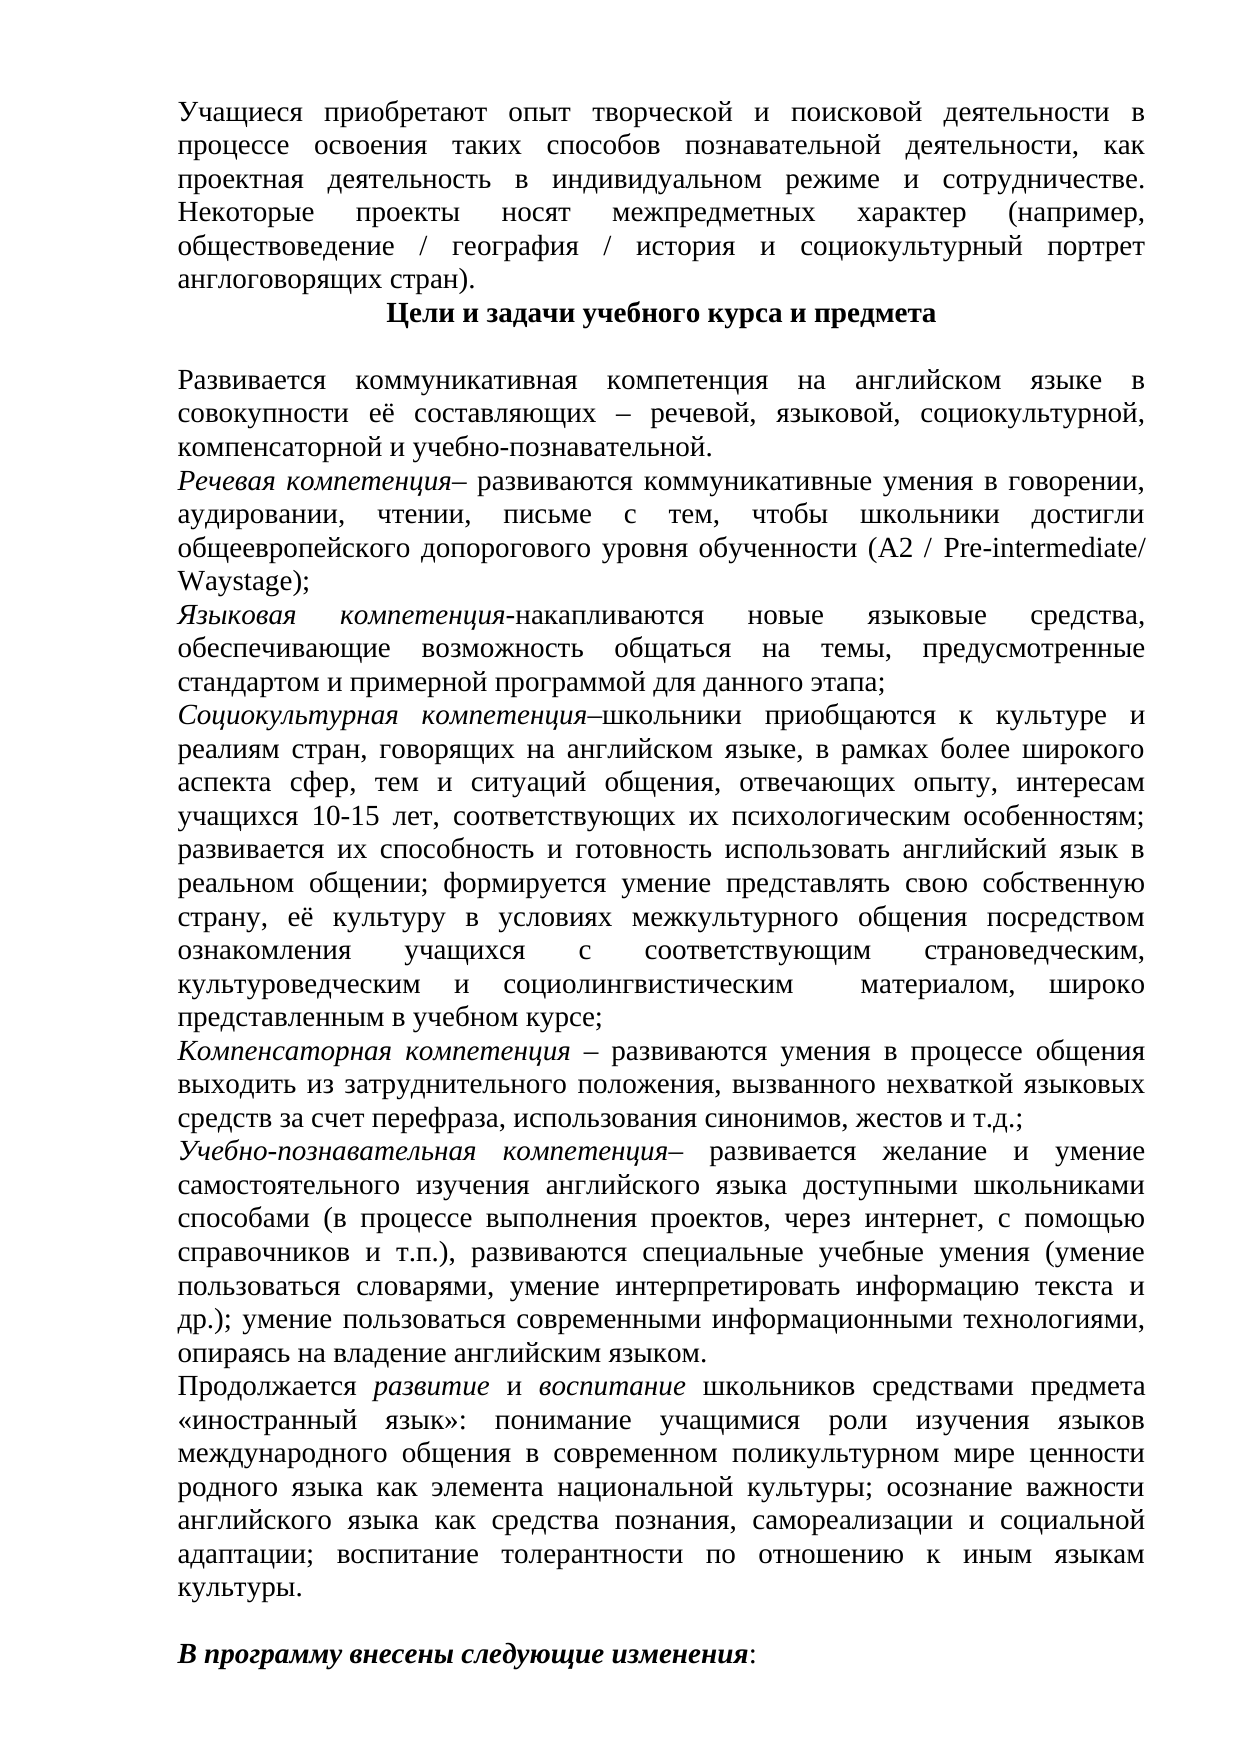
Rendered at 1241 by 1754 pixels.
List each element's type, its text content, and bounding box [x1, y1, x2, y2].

text Языковая компетенция-накапливаются новые языковые средства, обеспечивающие возможность общаться на темы, предусмотренные стандартом и примерной программой для данного этапа; [177, 597, 1146, 697]
text Учащиеся приобретают опыт творческой и поисковой деятельности в процессе освоения таких способов познавательной деятельности, как проектная деятельность в индивидуальном режиме и сотрудничестве. Некоторые проекты носят межпредметных характер (например, обществоведение / география / история и социокультурный портрет англоговорящих стран). [177, 94, 1146, 295]
text Компенсаторная компетенция – развиваются умения в процессе общения выходить из затруднительного положения, вызванного нехваткой языковых средств за счет перефраза, использования синонимов, жестов и т.д.; [177, 1033, 1146, 1133]
text Учебно-познавательная компетенция– развивается желание и умение самостоятельного изучения английского языка доступными школьниками способами (в процессе выполнения проектов, через интернет, с помощью справочников и т.п.), развиваются специальные учебные умения (умение пользоваться словарями, умение интерпретировать информацию текста и др.); умение пользоваться современными информационными технологиями, опираясь на владение английским языком. [177, 1133, 1146, 1368]
text Социокультурная компетенция–школьники приобщаются к культуре и реалиям стран, говорящих на английском языке, в рамках более широкого аспекта сфер, тем и ситуаций общения, отвечающих опыту, интересам учащихся 10-15 лет, соответствующих их психологическим особенностям; развивается их способность и готовность использовать английский язык в реальном общении; формируется умение представлять свою собственную страну, её культуру в условиях межкультурного общения посредством ознакомления учащихся с соответствующим страноведческим, культуроведческим и социолингвистическим материалом, широко представленным в учебном курсе; [177, 697, 1146, 1033]
text Речевая компетенция– развиваются коммуникативные умения в говорении, аудировании, чтении, письме с тем, чтобы школьники достигли общеевропейского допорогового уровня обученности (А2 / Pre-intermediate/ Waystage); [177, 463, 1146, 597]
text Цели и задачи учебного курса и предмета [177, 295, 1146, 328]
text В программу внесены следующие изменения: [177, 1637, 1146, 1670]
text Продолжается развитие и воспитание школьников средствами предмета «иностранный язык»: понимание учащимися роли изучения языков международного общения в современном поликультурном мире ценности родного языка как элемента национальной культуры; осознание важности английского языка как средства познания, самореализации и социальной адаптации; воспитание толерантности по отношению к иным языкам культуры. [177, 1368, 1146, 1603]
text Развивается коммуникативная компетенция на английском языке в совокупности её составляющих – речевой, языковой, социокультурной, компенсаторной и учебно-познавательной. [177, 362, 1146, 463]
